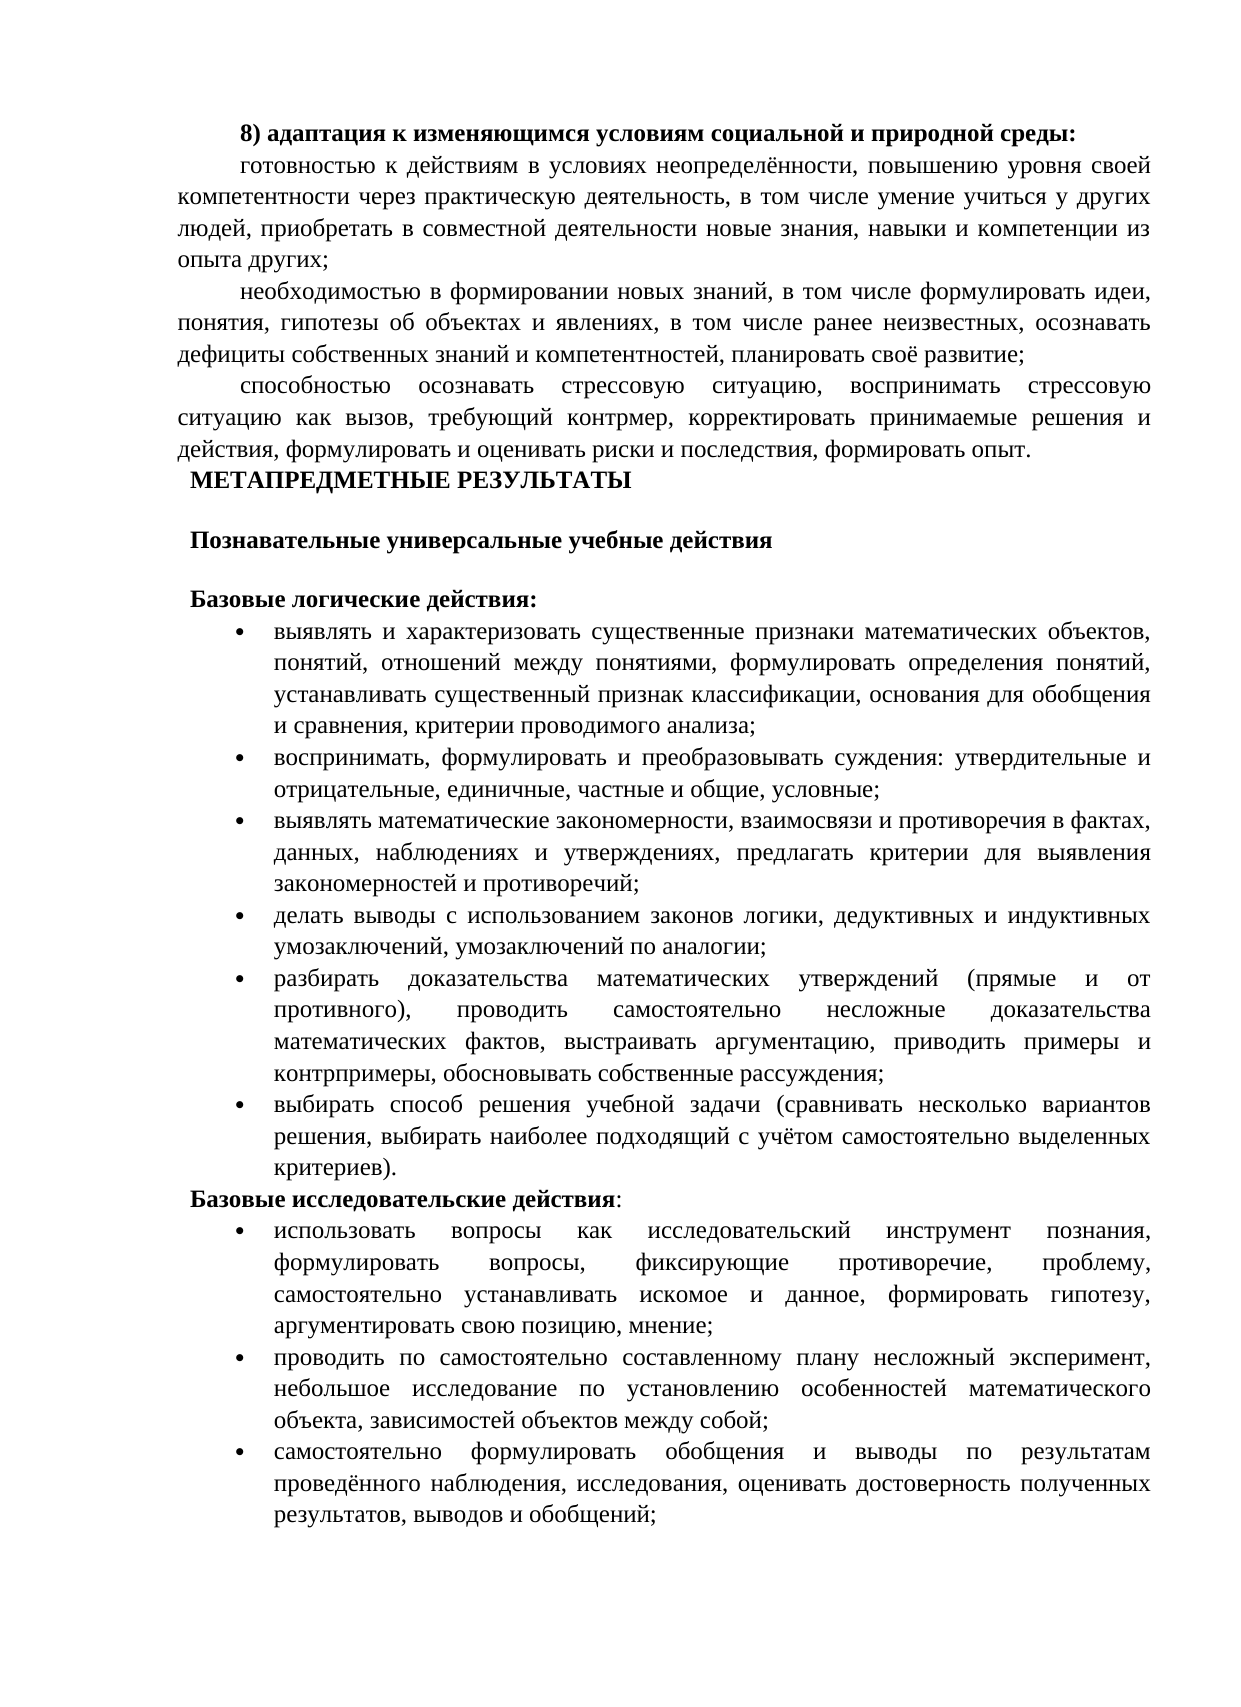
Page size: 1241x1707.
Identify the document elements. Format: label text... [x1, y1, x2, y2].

text Познавательные универсальные учебные действия [190, 525, 1152, 553]
text Базовые исследовательские действия: [190, 1184, 1152, 1213]
list выбирать способ решения учебной задачи (сравнивать несколько вариантов решения, выбирать наиболее подходящий с учётом самостоятельно выделенных критериев). [236, 1089, 1152, 1181]
text МЕТАПРЕДМЕТНЫЕ РЕЗУЛЬТАТЫ [190, 465, 1152, 494]
list выявлять и характеризовать существенные признаки математических объектов, понятий, отношений между понятиями, формулировать определения понятий, устанавливать существенный признак классификации, основания для обобщения и сравнения, критерии проводимого анализа; [236, 616, 1152, 739]
list проводить по самостоятельно составленному плану несложный эксперимент, небольшое исследование по установлению особенностей математического объекта, зависимостей объектов между собой; [236, 1342, 1152, 1434]
text 8) адаптация к изменяющимся условиям социальной и природной среды: [177, 118, 1152, 147]
list использовать вопросы как исследовательский инструмент познания, формулировать вопросы, фиксирующие противоречие, проблему, самостоятельно устанавливать искомое и данное, формировать гипотезу, аргументировать свою позицию, мнение; [236, 1216, 1152, 1339]
text необходимостью в формировании новых знаний, в том числе формулировать идеи, понятия, гипотезы об объектах и явлениях, в том числе ранее неизвестных, осознавать дефициты собственных знаний и компетентностей, планировать своё развитие; [177, 276, 1152, 368]
list самостоятельно формулировать обобщения и выводы по результатам проведённого наблюдения, исследования, оценивать достоверность полученных результатов, выводов и обобщений; [236, 1436, 1152, 1528]
list разбирать доказательства математических утверждений (прямые и от противного), проводить самостоятельно несложные доказательства математических фактов, выстраивать аргументацию, приводить примеры и контрпримеры, обосновывать собственные рассуждения; [236, 963, 1152, 1086]
list делать выводы с использованием законов логики, дедуктивных и индуктивных умозаключений, умозаключений по аналогии; [236, 900, 1152, 960]
text способностью осознавать стрессовую ситуацию, воспринимать стрессовую ситуацию как вызов, требующий контрмер, корректировать принимаемые решения и действия, формулировать и оценивать риски и последствия, формировать опыт. [177, 371, 1152, 462]
list воспринимать, формулировать и преобразовывать суждения: утвердительные и отрицательные, единичные, частные и общие, условные; [236, 742, 1152, 802]
text готовностью к действиям в условиях неопределённости, повышению уровня своей компетентности через практическую деятельность, в том числе умение учиться у других людей, приобретать в совместной деятельности новые знания, навыки и компетенции из опыта других; [177, 150, 1152, 273]
text Базовые логические действия: [190, 584, 1152, 613]
list выявлять математические закономерности, взаимосвязи и противоречия в фактах, данных, наблюдениях и утверждениях, предлагать критерии для выявления закономерностей и противоречий; [236, 805, 1152, 897]
